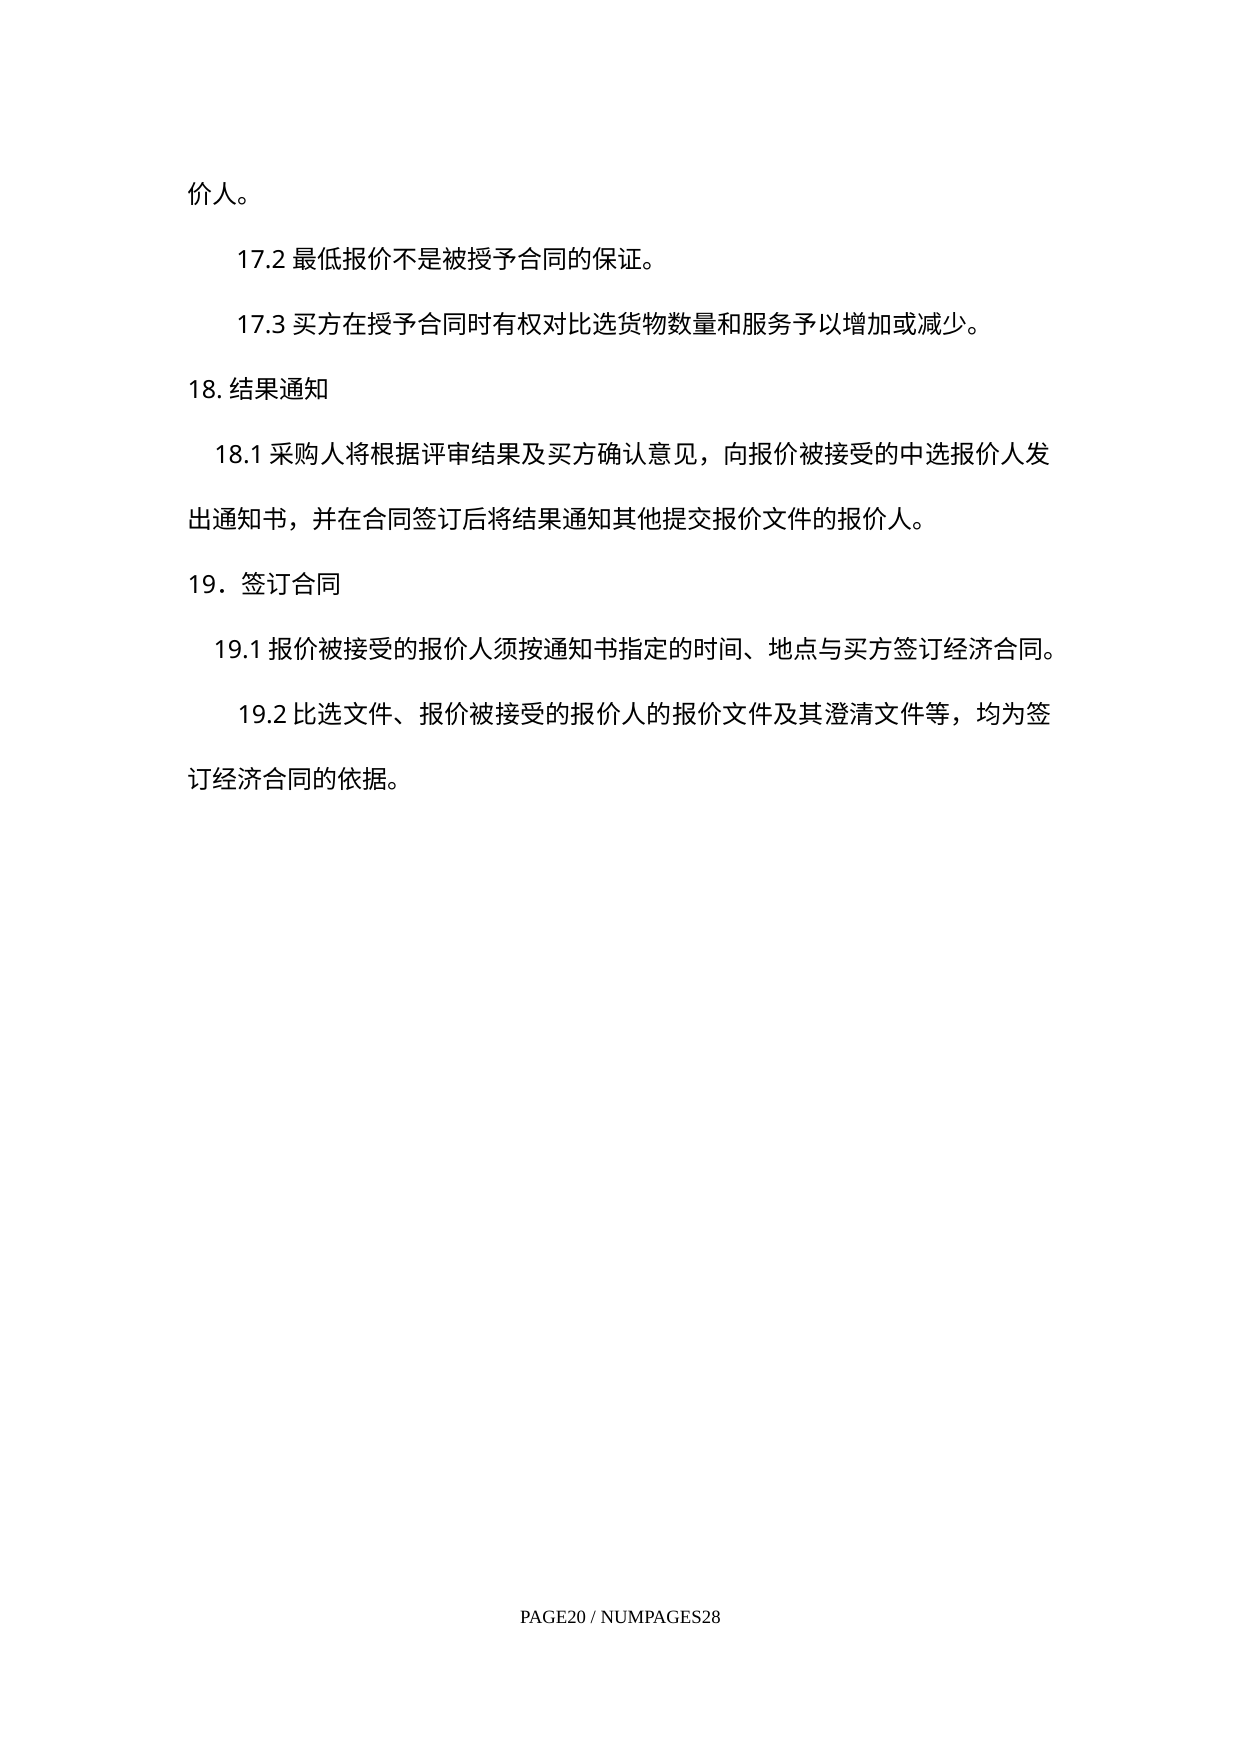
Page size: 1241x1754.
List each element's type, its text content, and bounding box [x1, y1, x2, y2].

text 17.2 最低报价不是被授予合同的保证。 [187, 225, 1053, 290]
text 19.2比选文件、报价被接受的报价人的报价文件及其澄清文件等，均为签订经济合同的依据。 [187, 680, 1053, 810]
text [187, 160, 1053, 225]
text 19.1报价被接受的报价人须按通知书指定的时间、地点与买方签订经济合同。 [187, 615, 1053, 680]
text 18.1采购人将根据评审结果及买方确认意见，向报价被接受的中选报价人发出通知书，并在合同签订后将结果通知其他提交报价文件的报价人。 [187, 420, 1053, 550]
text 18. 结果通知 [187, 355, 1053, 420]
text 19．签订合同 [187, 550, 1053, 615]
text 17.3 买方在授予合同时有权对比选货物数量和服务予以增加或减少。 [187, 290, 1053, 355]
